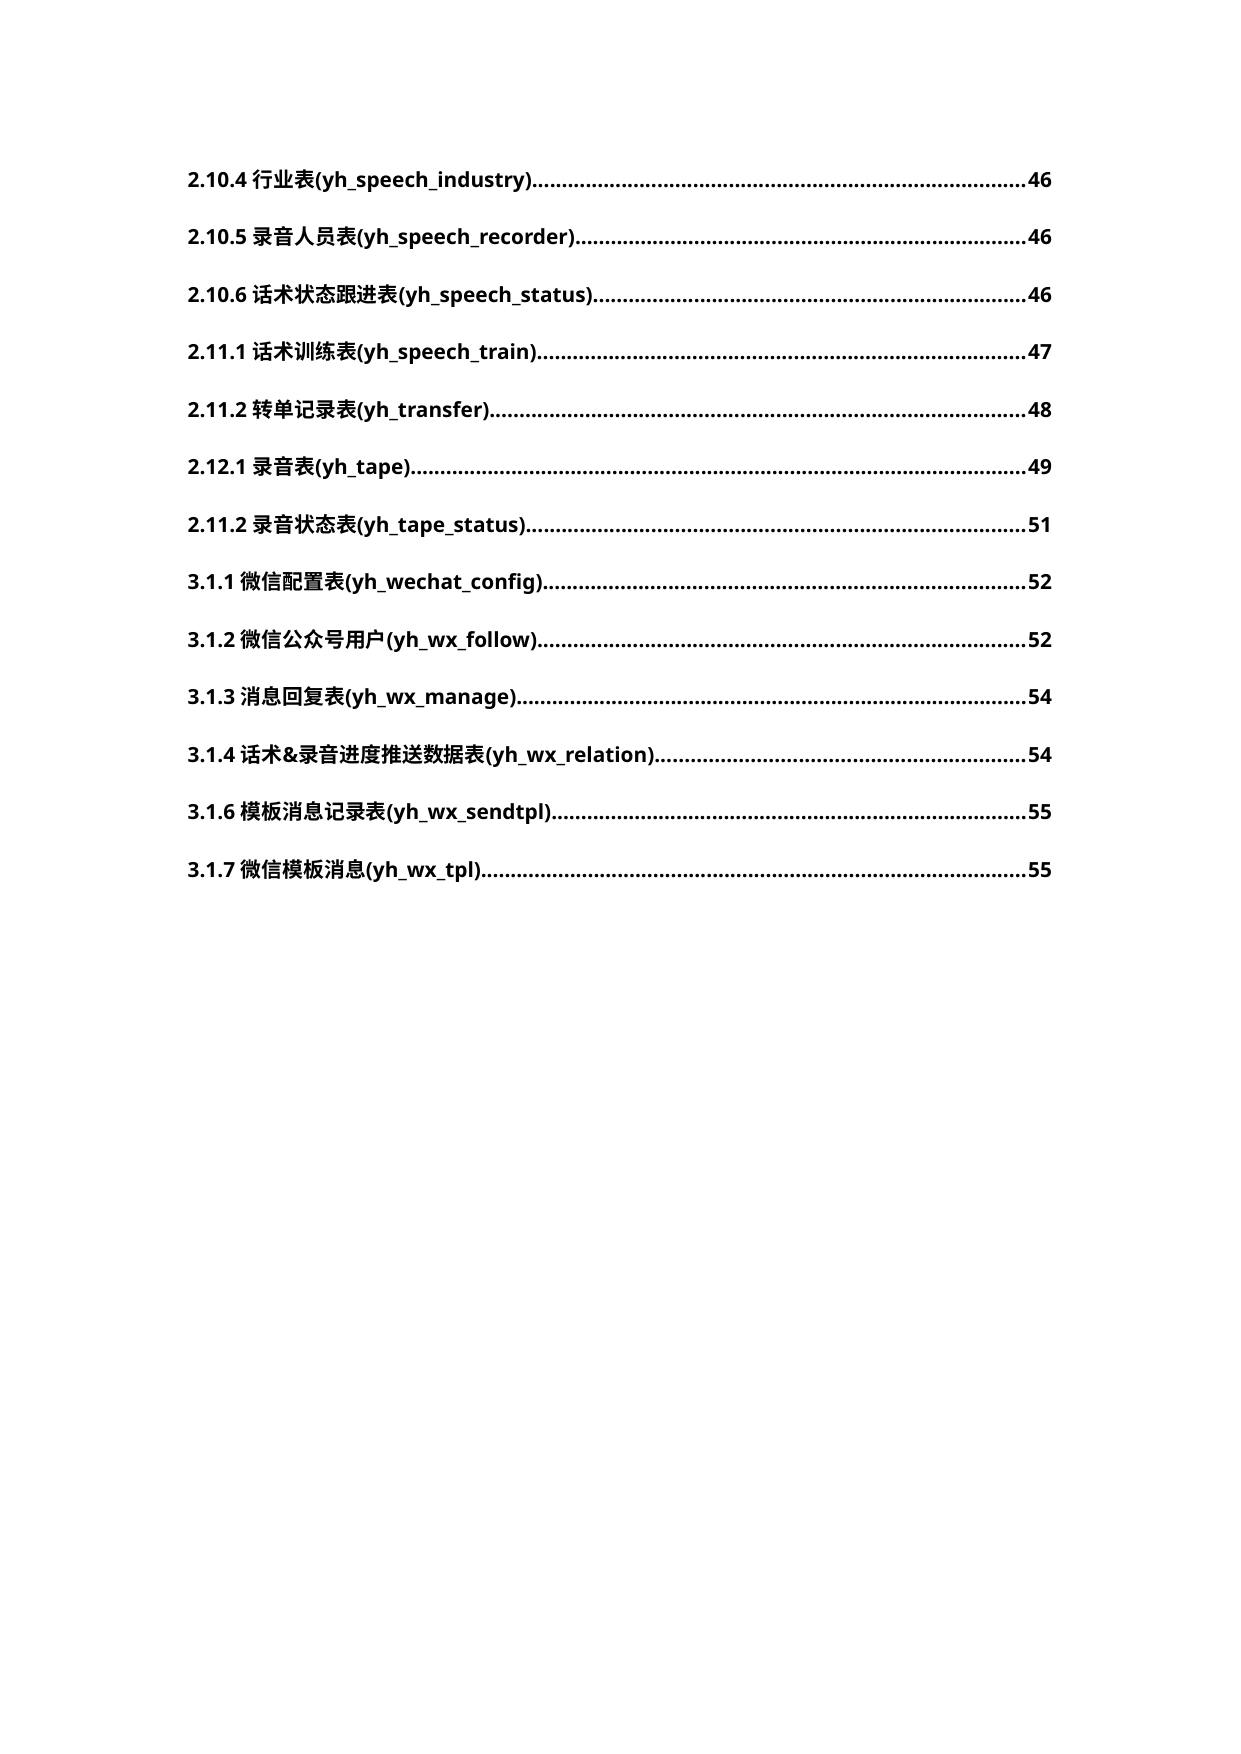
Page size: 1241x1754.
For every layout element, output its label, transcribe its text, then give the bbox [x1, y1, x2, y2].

text 2.12.1 录音表(yh_tape) 49 [187, 449, 1053, 482]
text 2.10.6 话术状态跟进表(yh_speech_status) 46 [187, 277, 1053, 309]
text 2.10.4 行业表(yh_speech_industry) 46 [187, 162, 1053, 194]
text 3.1.6 模板消息记录表(yh_wx_sendtpl) 55 [187, 794, 1053, 827]
text 2.11.2 转单记录表(yh_transfer) 48 [187, 392, 1053, 424]
text 2.10.5 录音人员表(yh_speech_recorder) 46 [187, 219, 1053, 252]
text 3.1.2 微信公众号用户(yh_wx_follow) 52 [187, 622, 1053, 654]
text 2.11.1 话术训练表(yh_speech_train) 47 [187, 334, 1053, 367]
text 3.1.1 微信配置表(yh_wechat_config) 52 [187, 564, 1053, 597]
text 2.11.2 录音状态表(yh_tape_status) 51 [187, 507, 1053, 539]
text 3.1.4 话术&录音进度推送数据表(yh_wx_relation) 54 [187, 737, 1053, 769]
text 3.1.7 微信模板消息(yh_wx_tpl) 55 [187, 852, 1053, 884]
text 3.1.3 消息回复表(yh_wx_manage) 54 [187, 679, 1053, 712]
